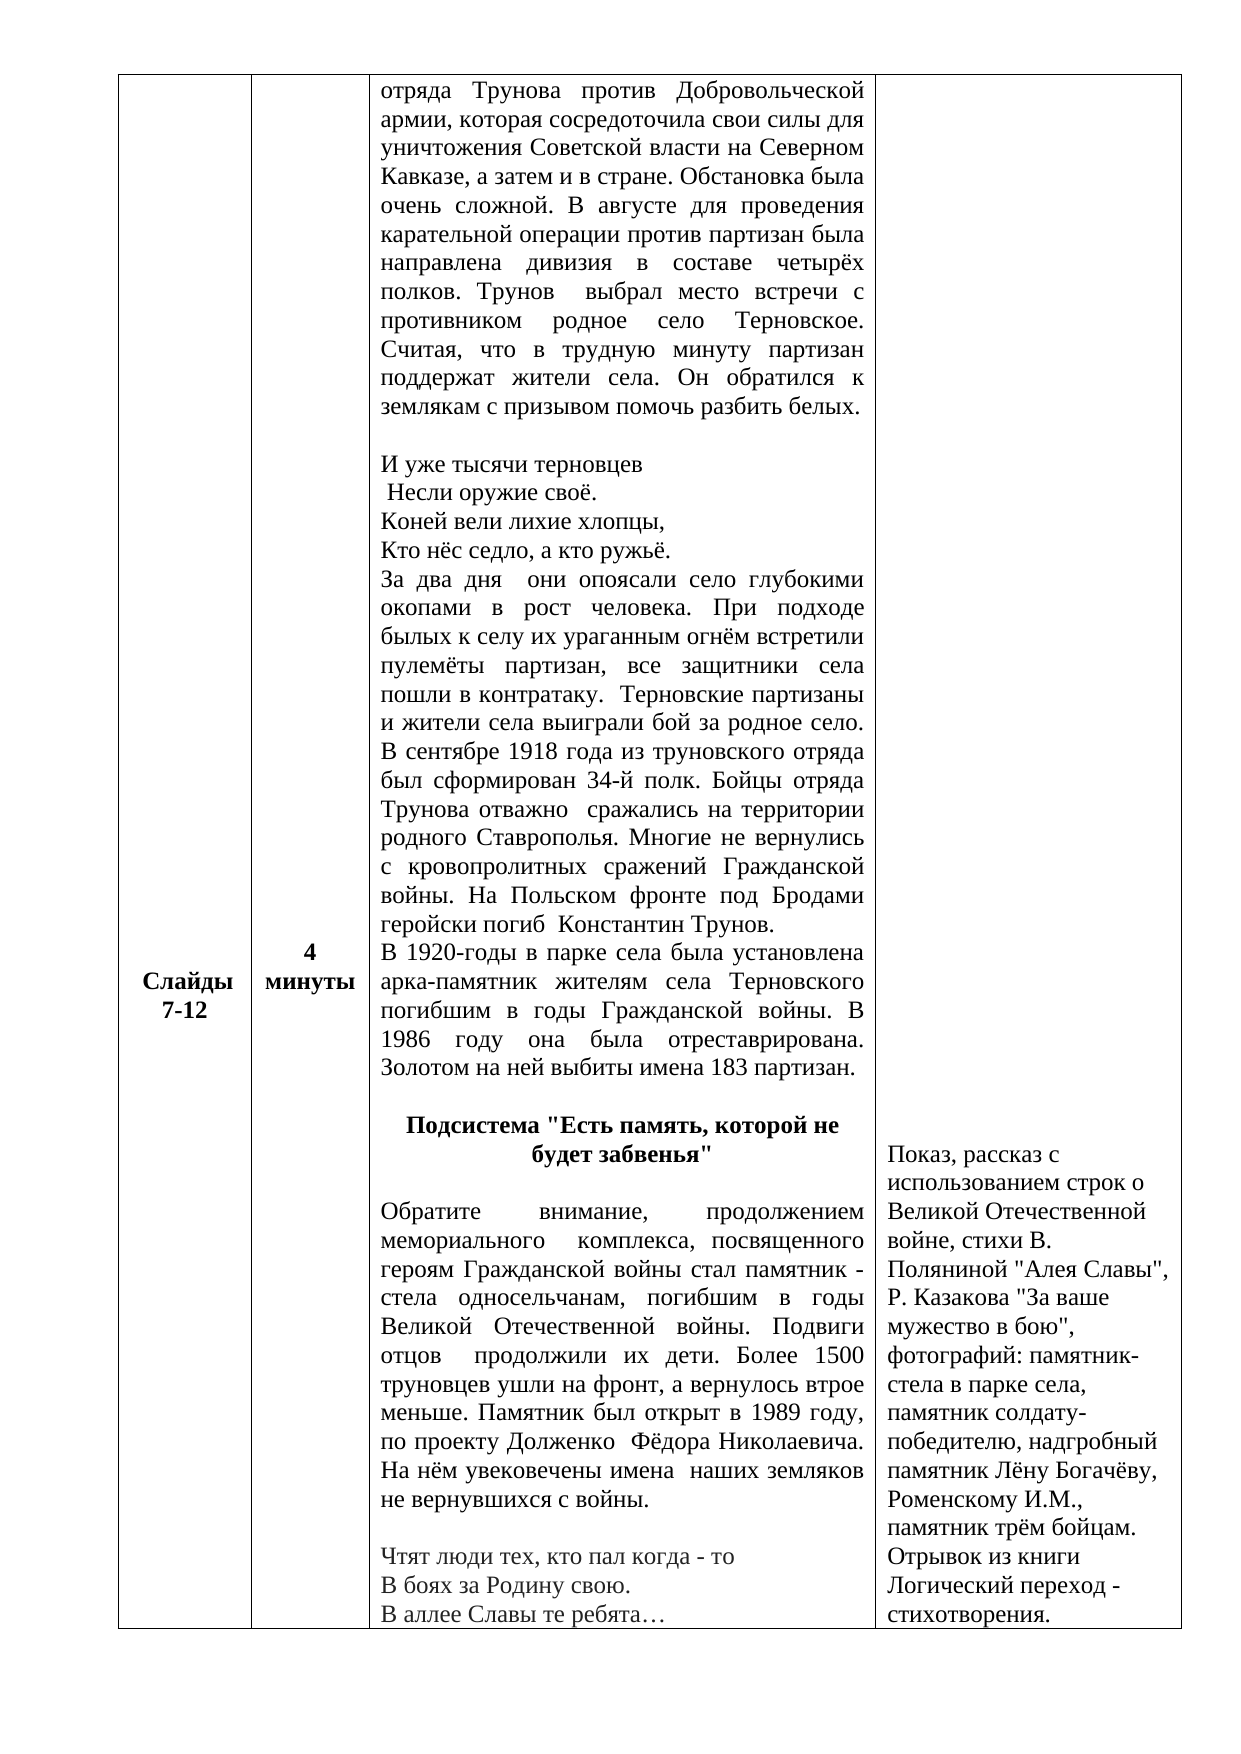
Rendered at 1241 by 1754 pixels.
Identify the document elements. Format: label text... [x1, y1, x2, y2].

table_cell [119, 75, 251, 1627]
table_cell 3 минуты 4 минуты [252, 75, 369, 1627]
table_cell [876, 75, 1181, 1627]
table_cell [370, 75, 875, 1627]
